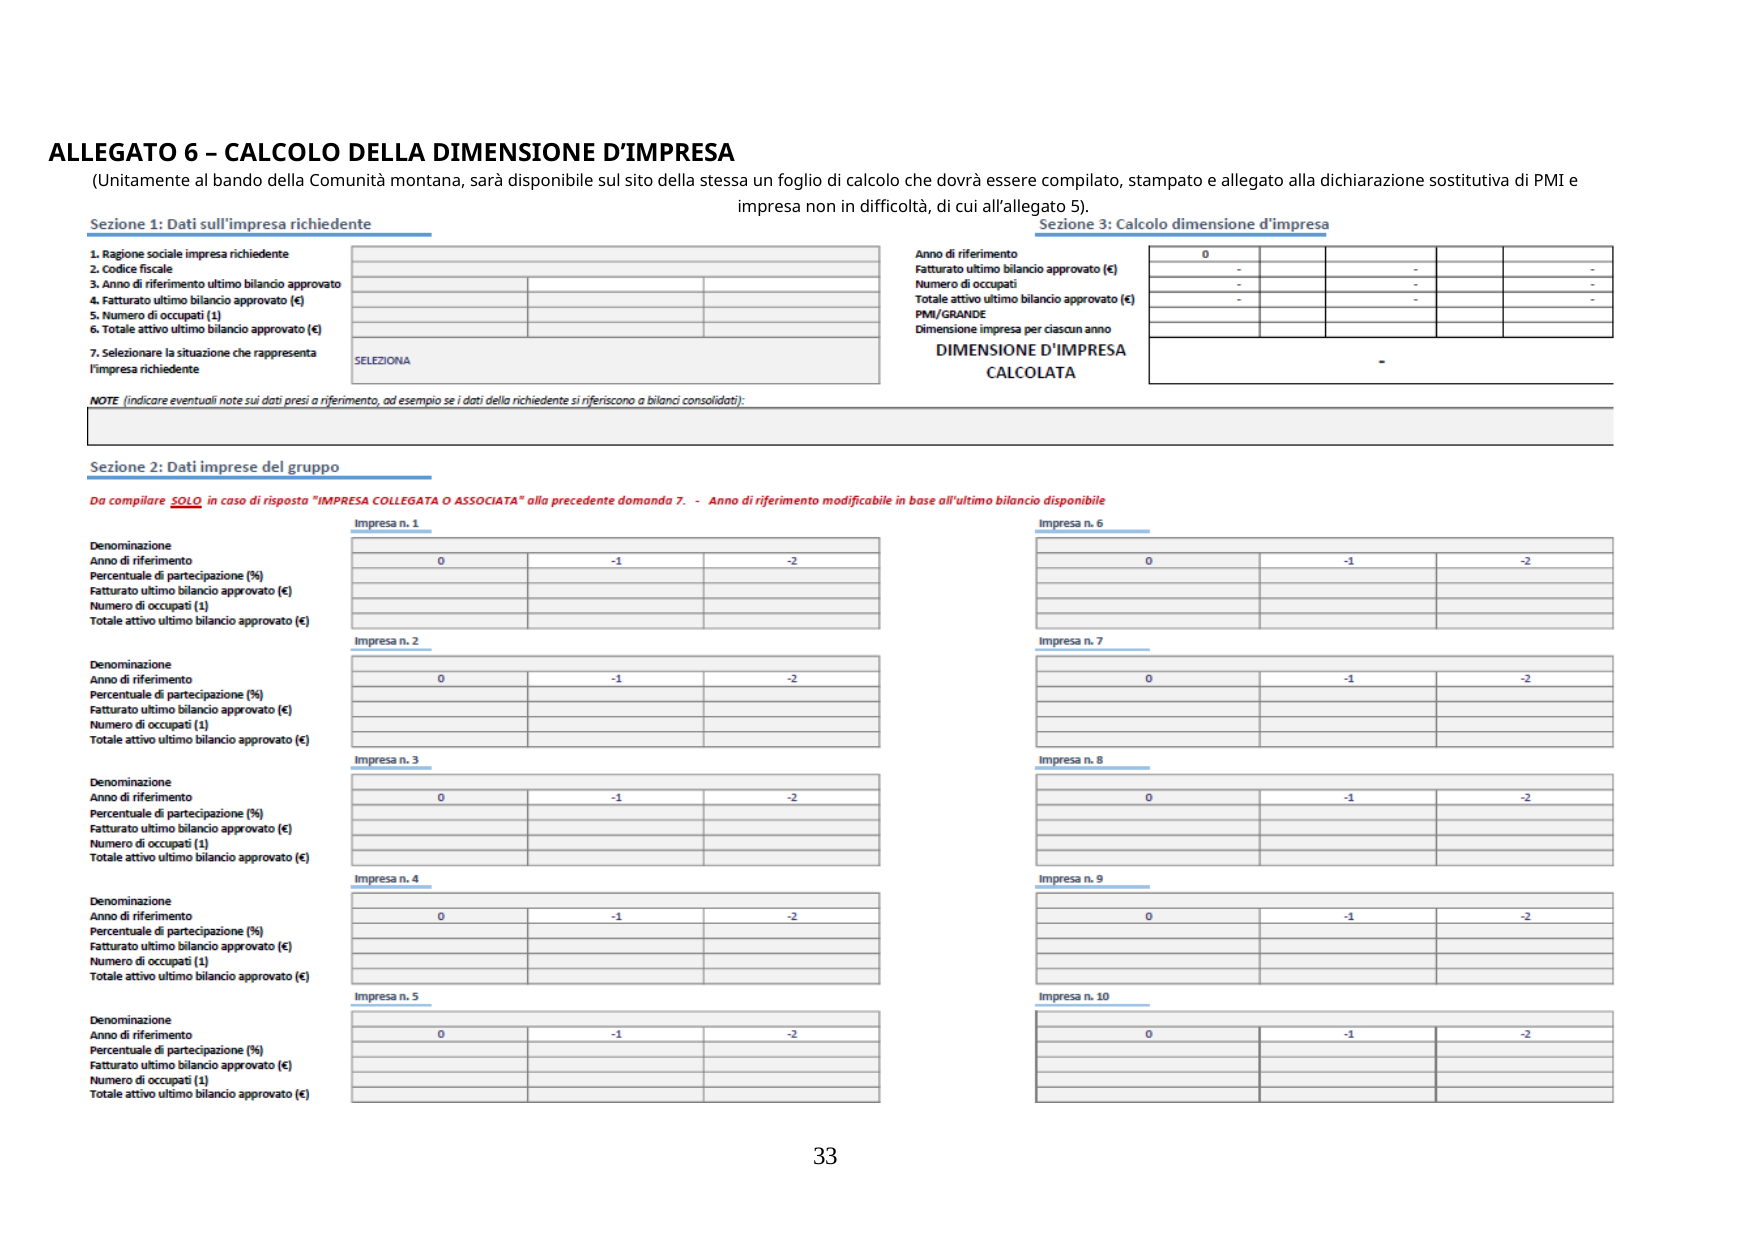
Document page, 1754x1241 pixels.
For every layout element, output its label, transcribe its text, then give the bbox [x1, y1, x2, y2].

picture [87, 218, 1615, 1103]
subtitle ALLEGATO 6 – CALCOLO DELLA DIMENSIONE D’IMPRESA [48, 134, 1636, 168]
text (Unitamente al bando della Comunità montana, sarà disponibile sul sito della stessa un foglio di calcolo che dovrà essere compilato, stampato e allegato alla dichiarazione sostitutiva di PMI e impresa non in difficoltà, di cui all’allegato 5). [92, 168, 1636, 217]
